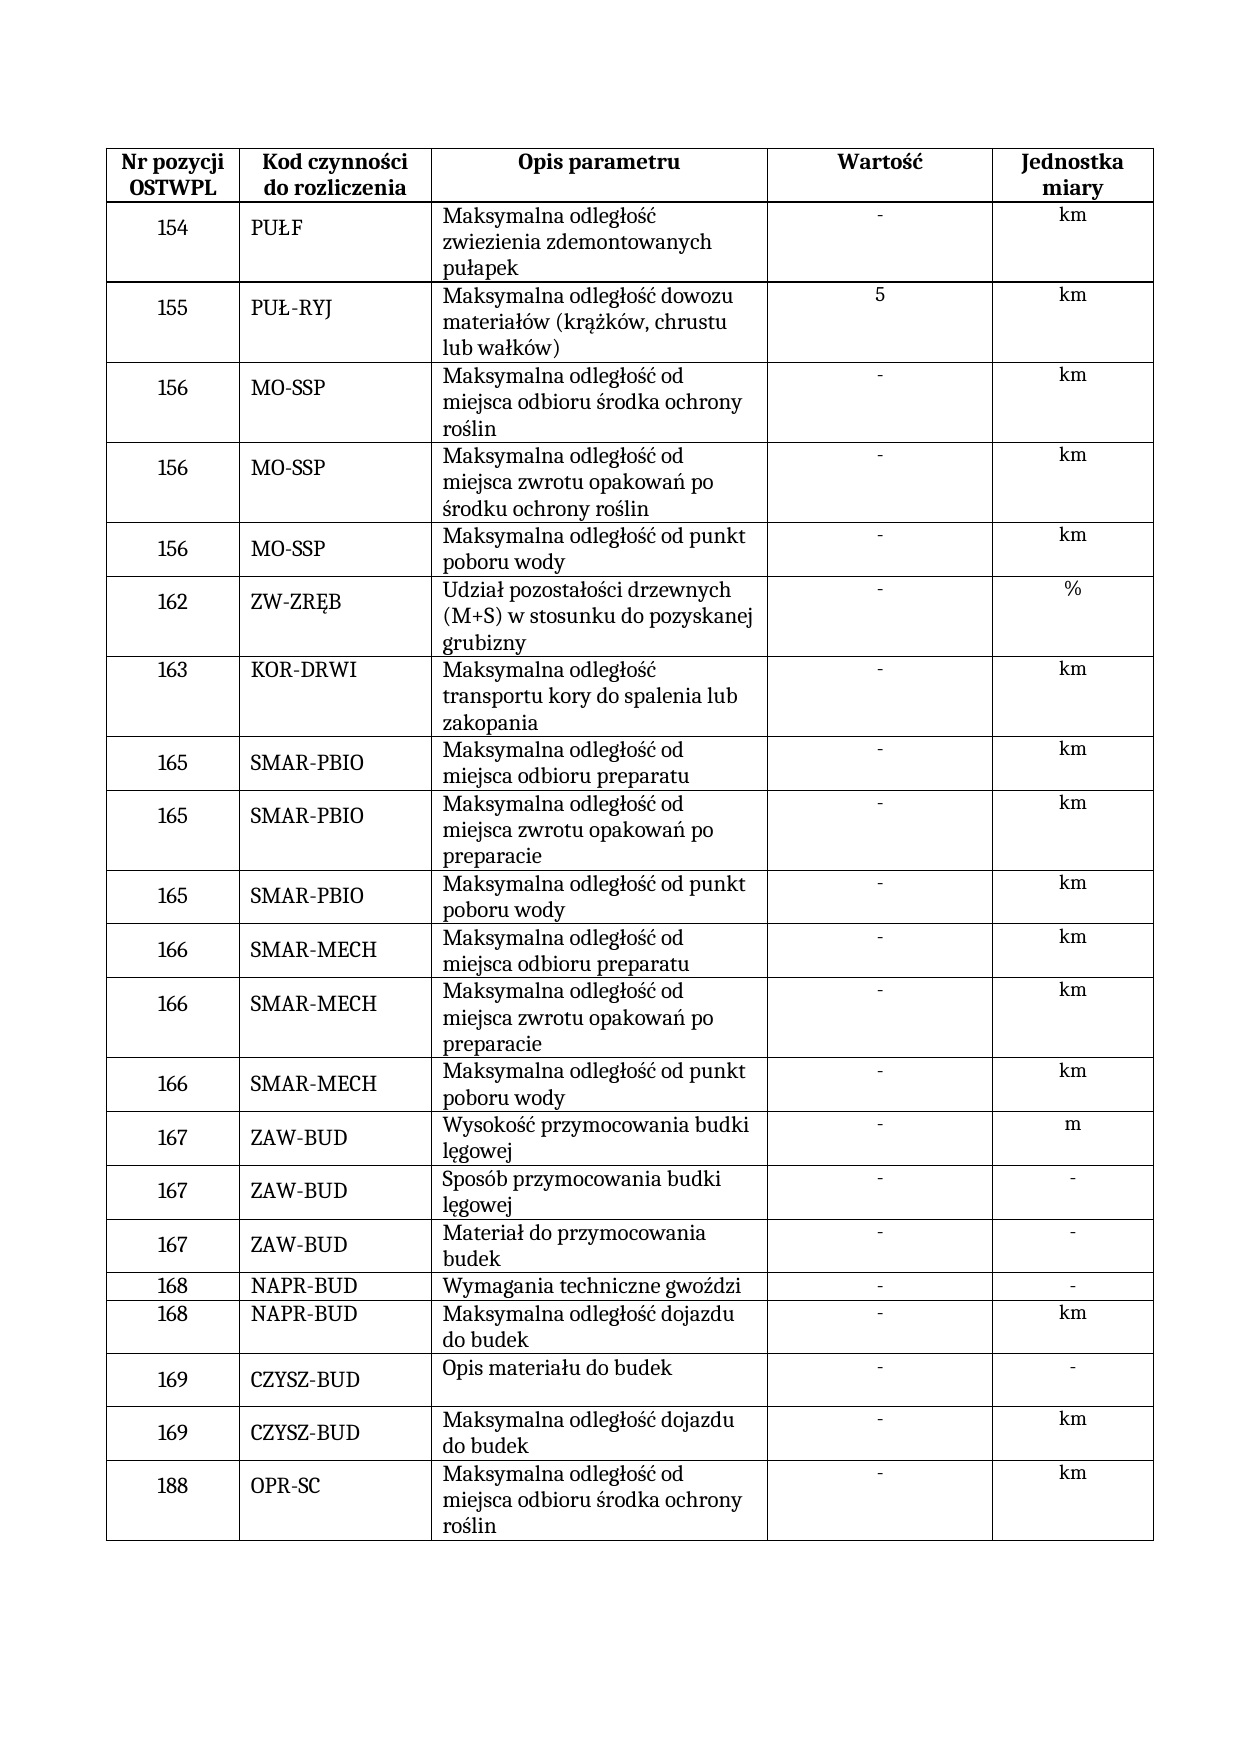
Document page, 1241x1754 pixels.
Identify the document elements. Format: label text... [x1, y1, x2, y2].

table_cell 5 [768, 283, 992, 362]
table_cell Maksymalna odległość od miejsca zwrotu opakowań po preparacie [432, 791, 767, 869]
table_cell 156 [107, 443, 239, 522]
table_cell 163 [107, 657, 239, 736]
table_header Jednostka miary [993, 149, 1153, 201]
table_cell Maksymalna odległość dojazdu do budek [432, 1301, 767, 1353]
table_cell Maksymalna odległość od punkt poboru wody [432, 871, 767, 923]
table_cell SMAR-MECH [240, 1058, 431, 1111]
table_cell Opis materiału do budek [432, 1354, 767, 1406]
table_cell 167 [107, 1166, 239, 1218]
table_cell 169 [107, 1407, 239, 1459]
table_cell - [768, 523, 992, 576]
table_cell 165 [107, 791, 239, 869]
table_cell ZAW-BUD [240, 1112, 431, 1165]
table_cell OPR-SC [240, 1461, 431, 1539]
table_header Nr pozycji OSTWPL [107, 149, 239, 201]
table_cell % [993, 577, 1153, 656]
table_cell Materiał do przymocowania budek [432, 1220, 767, 1272]
table_cell Maksymalna odległość od punkt poboru wody [432, 523, 767, 576]
table_cell CZYSZ-BUD [240, 1354, 431, 1406]
table_cell - [993, 1166, 1153, 1218]
table_cell - [768, 1301, 992, 1353]
table_cell - [768, 737, 992, 789]
table_cell 167 [107, 1112, 239, 1165]
table_cell Wymagania techniczne gwoździ [432, 1273, 767, 1299]
table_cell 166 [107, 1058, 239, 1111]
table_cell Maksymalna odległość od miejsca zwrotu opakowań po środku ochrony roślin [432, 443, 767, 522]
table_cell NAPR-BUD [240, 1273, 431, 1299]
table_cell Maksymalna odległość od miejsca odbioru preparatu [432, 737, 767, 789]
table_cell Maksymalna odległość od miejsca odbioru preparatu [432, 924, 767, 977]
table_cell km [993, 443, 1153, 522]
table_cell SMAR-PBIO [240, 791, 431, 869]
table_header Opis parametru [432, 149, 767, 201]
table_cell 165 [107, 871, 239, 923]
table_cell Udział pozostałości drzewnych (M+S) w stosunku do pozyskanej grubizny [432, 577, 767, 656]
table_cell - [993, 1354, 1153, 1406]
table_cell Wysokość przymocowania budki lęgowej [432, 1112, 767, 1165]
table_cell 167 [107, 1220, 239, 1272]
table_cell KOR-DRWI [240, 657, 431, 736]
table_cell 169 [107, 1354, 239, 1406]
table_cell 188 [107, 1461, 239, 1539]
table_cell 156 [107, 363, 239, 442]
table_cell - [768, 978, 992, 1057]
table_cell 168 [107, 1273, 239, 1299]
table_cell km [993, 1461, 1153, 1539]
table_cell km [993, 1301, 1153, 1353]
table_cell Maksymalna odległość zwiezienia zdemontowanych pułapek [432, 203, 767, 281]
table_cell - [768, 791, 992, 869]
table_cell 166 [107, 924, 239, 977]
table_cell SMAR-MECH [240, 924, 431, 977]
table_cell MO-SSP [240, 443, 431, 522]
table_cell km [993, 978, 1153, 1057]
table_cell CZYSZ-BUD [240, 1407, 431, 1459]
table_cell km [993, 363, 1153, 442]
table_cell 156 [107, 523, 239, 576]
table_cell ZW-ZRĘB [240, 577, 431, 656]
table_cell 162 [107, 577, 239, 656]
table_cell - [768, 657, 992, 736]
table_cell km [993, 203, 1153, 281]
table_cell - [768, 1273, 992, 1299]
table_cell - [768, 577, 992, 656]
table_cell SMAR-PBIO [240, 871, 431, 923]
table_cell - [768, 924, 992, 977]
table_cell km [993, 737, 1153, 789]
table_cell - [768, 1461, 992, 1539]
table_cell MO-SSP [240, 363, 431, 442]
table_header Wartość [768, 149, 992, 201]
table_cell - [768, 203, 992, 281]
table_header Kod czynności do rozliczenia [240, 149, 431, 201]
table_cell 155 [107, 283, 239, 362]
table_cell 168 [107, 1301, 239, 1353]
table_cell km [993, 1058, 1153, 1111]
table_cell PUŁ-RYJ [240, 283, 431, 362]
table_cell 166 [107, 978, 239, 1057]
table_cell ZAW-BUD [240, 1166, 431, 1218]
table_cell - [768, 443, 992, 522]
table_cell Maksymalna odległość od miejsca odbioru środka ochrony roślin [432, 1461, 767, 1539]
table_cell Sposób przymocowania budki lęgowej [432, 1166, 767, 1218]
table_cell km [993, 283, 1153, 362]
table_cell SMAR-PBIO [240, 737, 431, 789]
table_cell NAPR-BUD [240, 1301, 431, 1353]
table_cell - [993, 1273, 1153, 1299]
table_cell km [993, 924, 1153, 977]
table_cell - [768, 1112, 992, 1165]
table_cell m [993, 1112, 1153, 1165]
table_cell km [993, 523, 1153, 576]
table_cell - [768, 1407, 992, 1459]
table_cell Maksymalna odległość dojazdu do budek [432, 1407, 767, 1459]
table_cell km [993, 791, 1153, 869]
table_cell - [768, 1220, 992, 1272]
table_cell - [768, 1354, 992, 1406]
table_cell Maksymalna odległość transportu kory do spalenia lub zakopania [432, 657, 767, 736]
table_cell km [993, 657, 1153, 736]
table_cell MO-SSP [240, 523, 431, 576]
table_cell Maksymalna odległość od miejsca zwrotu opakowań po preparacie [432, 978, 767, 1057]
table_cell ZAW-BUD [240, 1220, 431, 1272]
table_cell - [993, 1220, 1153, 1272]
table_cell km [993, 1407, 1153, 1459]
table_cell Maksymalna odległość od punkt poboru wody [432, 1058, 767, 1111]
table_cell Maksymalna odległość od miejsca odbioru środka ochrony roślin [432, 363, 767, 442]
table_cell km [993, 871, 1153, 923]
table_cell - [768, 1058, 992, 1111]
table_cell 154 [107, 203, 239, 281]
table_cell Maksymalna odległość dowozu materiałów (krążków, chrustu lub wałków) [432, 283, 767, 362]
table_cell - [768, 1166, 992, 1218]
table_cell 165 [107, 737, 239, 789]
table_cell - [768, 871, 992, 923]
table_cell PUŁF [240, 203, 431, 281]
table_cell - [768, 363, 992, 442]
table_cell SMAR-MECH [240, 978, 431, 1057]
